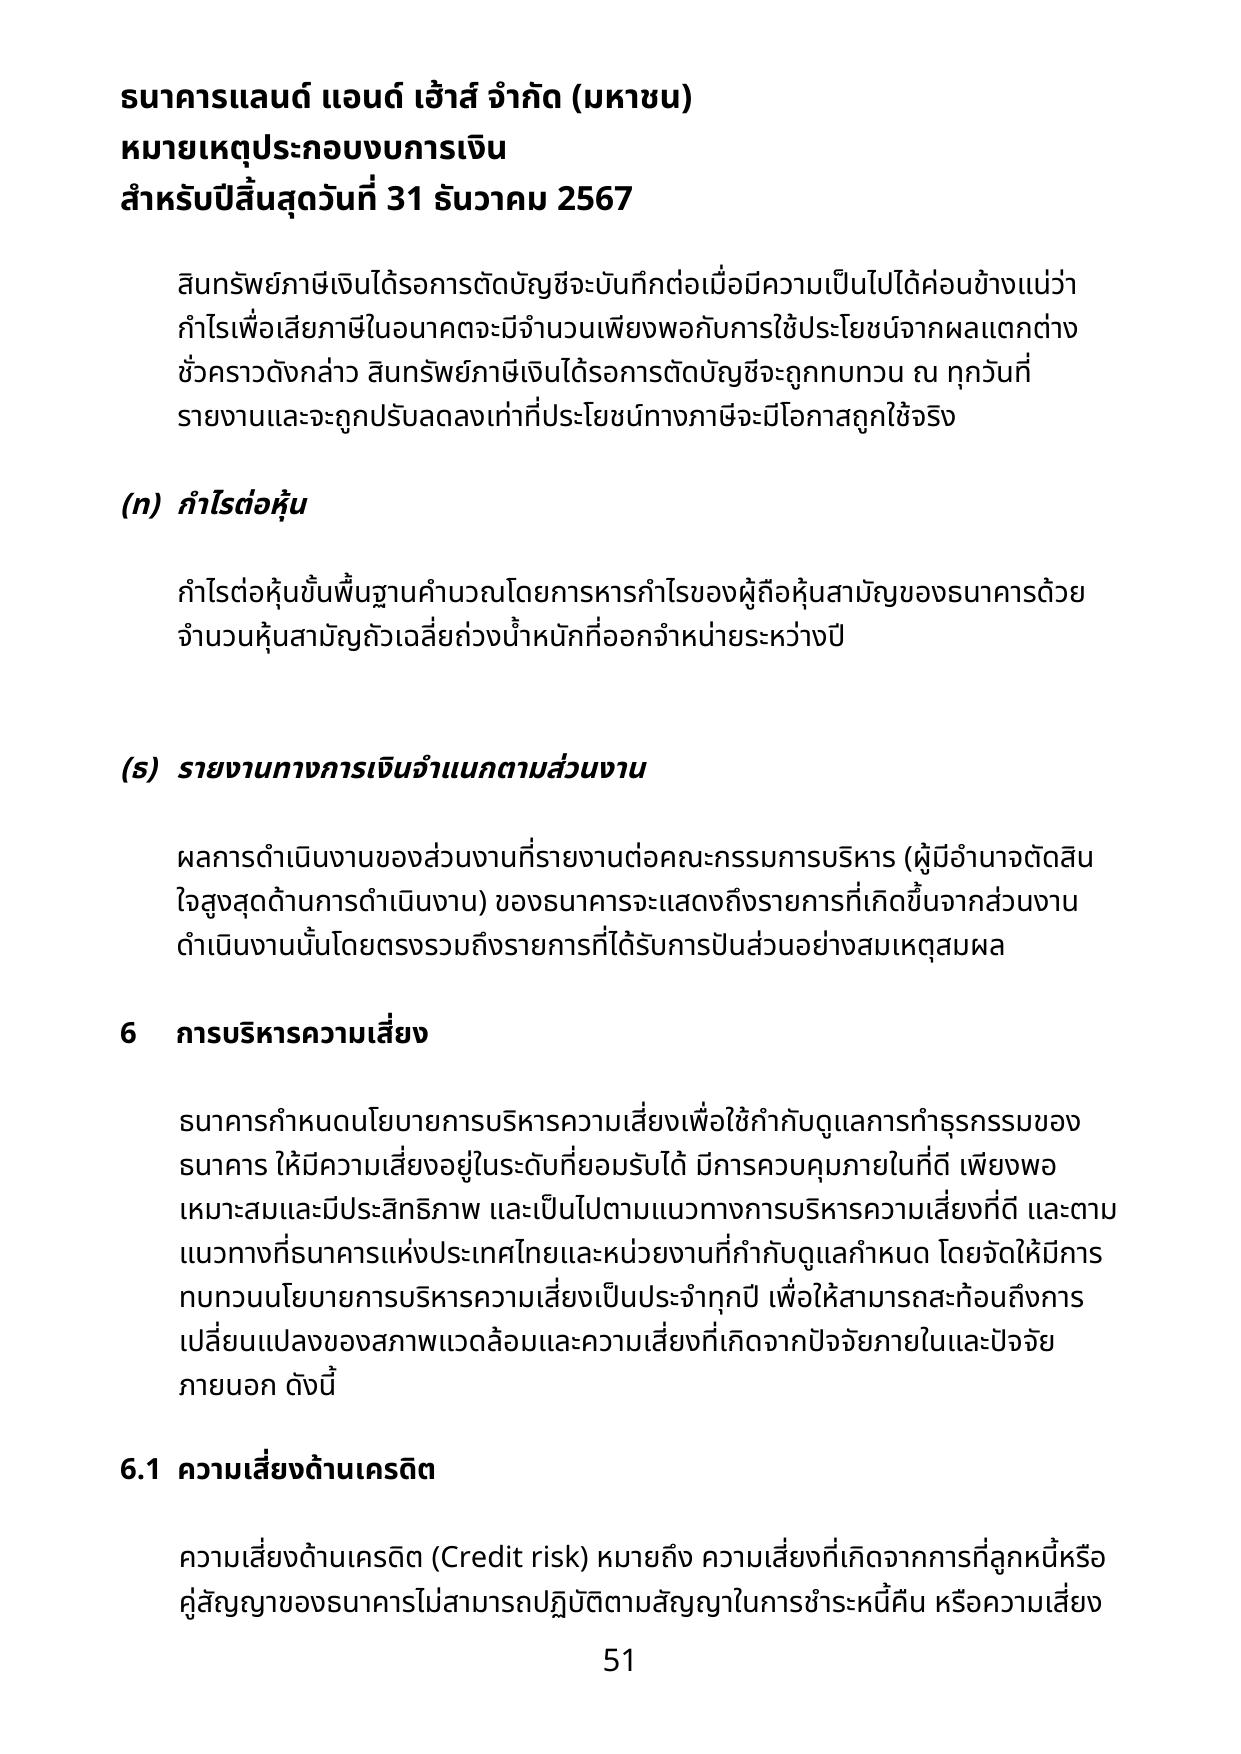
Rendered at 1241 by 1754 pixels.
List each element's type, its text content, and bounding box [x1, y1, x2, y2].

text สินทรัพย์ภาษีเงินได้รอการตัดบัญชีจะบันทึกต่อเมื่อมีความเป็นไปได้ค่อนข้างแน่ว่ากำไรเพื่อเสียภาษีในอนาคตจะมีจำนวนเพียงพอกับการใช้ประโยชน์จากผลแตกต่างชั่วคราวดังกล่าว สินทรัพย์ภาษีเงินได้รอการตัดบัญชีจะถูกทบทวน ณ ทุกวันที่รายงานและจะถูกปรับลดลงเท่าที่ประโยชน์ทางภาษีจะมีโอกาสถูกใช้จริง [177, 263, 1120, 439]
subtitle (ท) กำไรต่อหุ้น [120, 484, 1120, 528]
subtitle การบริหารความเสี่ยง [120, 1012, 1120, 1056]
text ธนาคารกำหนดนโยบายการบริหารความเสี่ยงเพื่อใช้กำกับดูแลการทำธุรกรรมของธนาคาร ให้มีความเสี่ยงอยู่ในระดับที่ยอมรับได้ มีการควบคุมภายในที่ดี เพียงพอ เหมาะสมและมีประสิทธิภาพ และเป็นไปตามแนวทางการบริหารความเสี่ยงที่ดี และตามแนวทางที่ธนาคารแห่งประเทศไทยและหน่วยงานที่กำกับดูแลกำหนด โดยจัดให้มีการทบทวนนโยบายการบริหารความเสี่ยงเป็นประจำทุกปี เพื่อให้สามารถสะท้อนถึงการเปลี่ยนแปลงของสภาพแวดล้อมและความเสี่ยงที่เกิดจากปัจจัยภายในและปัจจัยภายนอก ดังนี้ [178, 1101, 1120, 1409]
text กำไรต่อหุ้นขั้นพื้นฐานคำนวณโดยการหารกำไรของผู้ถือหุ้นสามัญของธนาคารด้วยจำนวนหุ้นสามัญถัวเฉลี่ยถ่วงน้ำหนักที่ออกจำหน่ายระหว่างปี [177, 572, 1120, 660]
text 6.1 ความเสี่ยงด้านเครดิต [120, 1449, 1125, 1493]
subtitle (ธ) รายงานทางการเงินจำแนกตามส่วนงาน [120, 748, 1120, 792]
text ผลการดำเนินงานของส่วนงานที่รายงานต่อคณะกรรมการบริหาร (ผู้มีอำนาจตัดสินใจสูงสุดด้านการดำเนินงาน) ของธนาคารจะแสดงถึงรายการที่เกิดขึ้นจากส่วนงานดำเนินงานนั้นโดยตรงรวมถึงรายการที่ได้รับการปันส่วนอย่างสมเหตุสมผล [176, 836, 1131, 968]
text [119, 1537, 1120, 1625]
